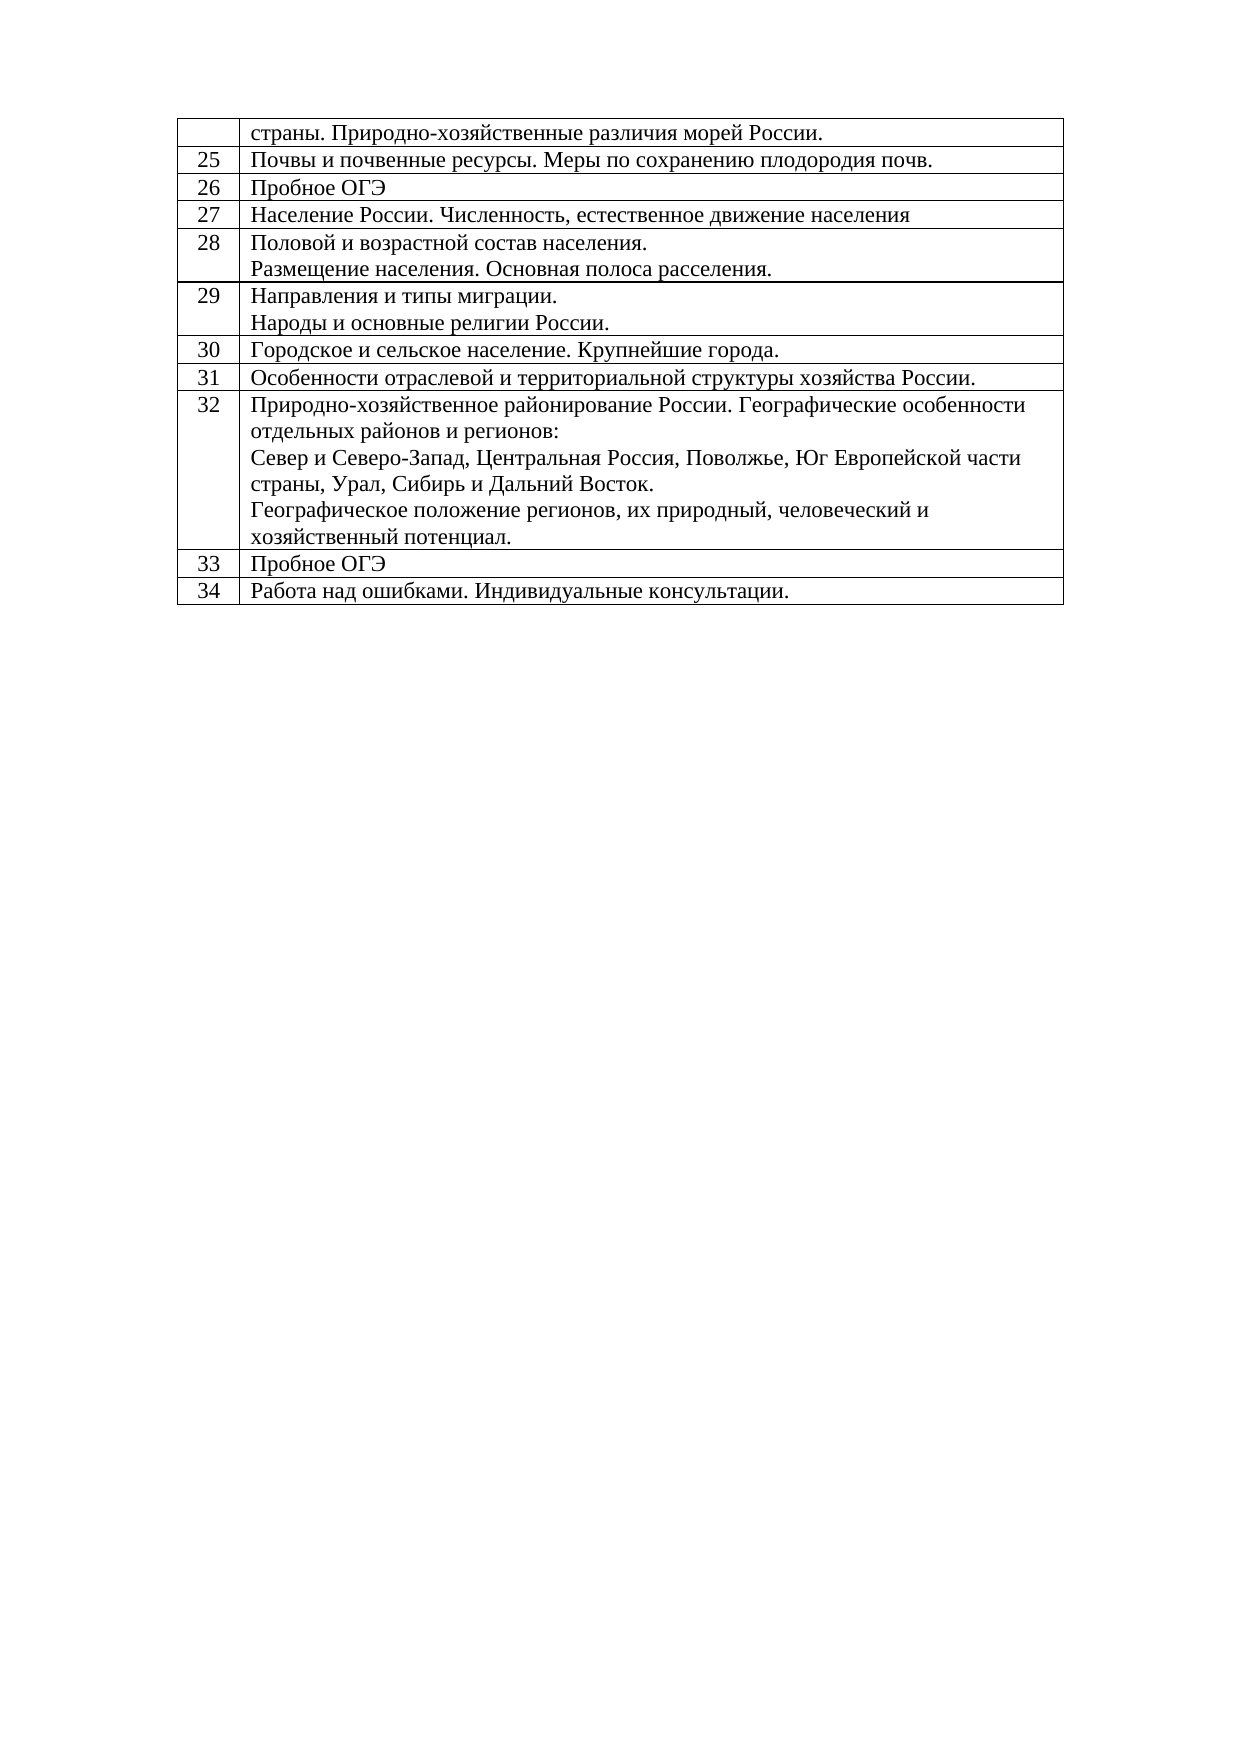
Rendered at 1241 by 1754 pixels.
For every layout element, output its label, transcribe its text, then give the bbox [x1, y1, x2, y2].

table_cell Почвы и почвенные ресурсы. Меры по сохранению плодородия почв. [240, 147, 1063, 173]
table_cell 31 [178, 364, 239, 390]
table_cell 32 [178, 391, 239, 549]
table_cell 24 [178, 119, 239, 146]
table_cell 33 [178, 550, 239, 577]
table_cell 25 [178, 147, 239, 173]
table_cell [240, 119, 1063, 146]
table_cell 29 [178, 283, 239, 335]
table_cell Пробное ОГЭ [240, 550, 1063, 577]
table_cell Пробное ОГЭ [240, 174, 1063, 200]
table_cell Население России. Численность, естественное движение населения [240, 201, 1063, 228]
table_cell 26 [178, 174, 239, 200]
table_cell 28 [178, 229, 239, 281]
table_cell 30 [178, 336, 239, 363]
table_cell Городское и сельское население. Крупнейшие города. [240, 336, 1063, 363]
table_cell 34 [178, 578, 239, 604]
table_cell Половой и возрастной состав населения. Размещение населения. Основная полоса расселения. [240, 229, 1063, 281]
table_cell Работа над ошибками. Индивидуальные консультации. [240, 578, 1063, 604]
table_cell Природно-хозяйственное районирование России. Географические особенности отдельных районов и регионов: Север и Северо-Запад, Центральная Россия, Поволжье, Юг Европейской части страны, Урал, Сибирь и Дальний Восток. Географическое положение регионов, их природный, человеческий и хозяйственный потенциал. [240, 391, 1063, 549]
table_cell 27 [178, 201, 239, 228]
table_cell Особенности отраслевой и территориальной структуры хозяйства России. [240, 364, 1063, 390]
table_cell Направления и типы миграции. Народы и основные религии России. [240, 283, 1063, 335]
